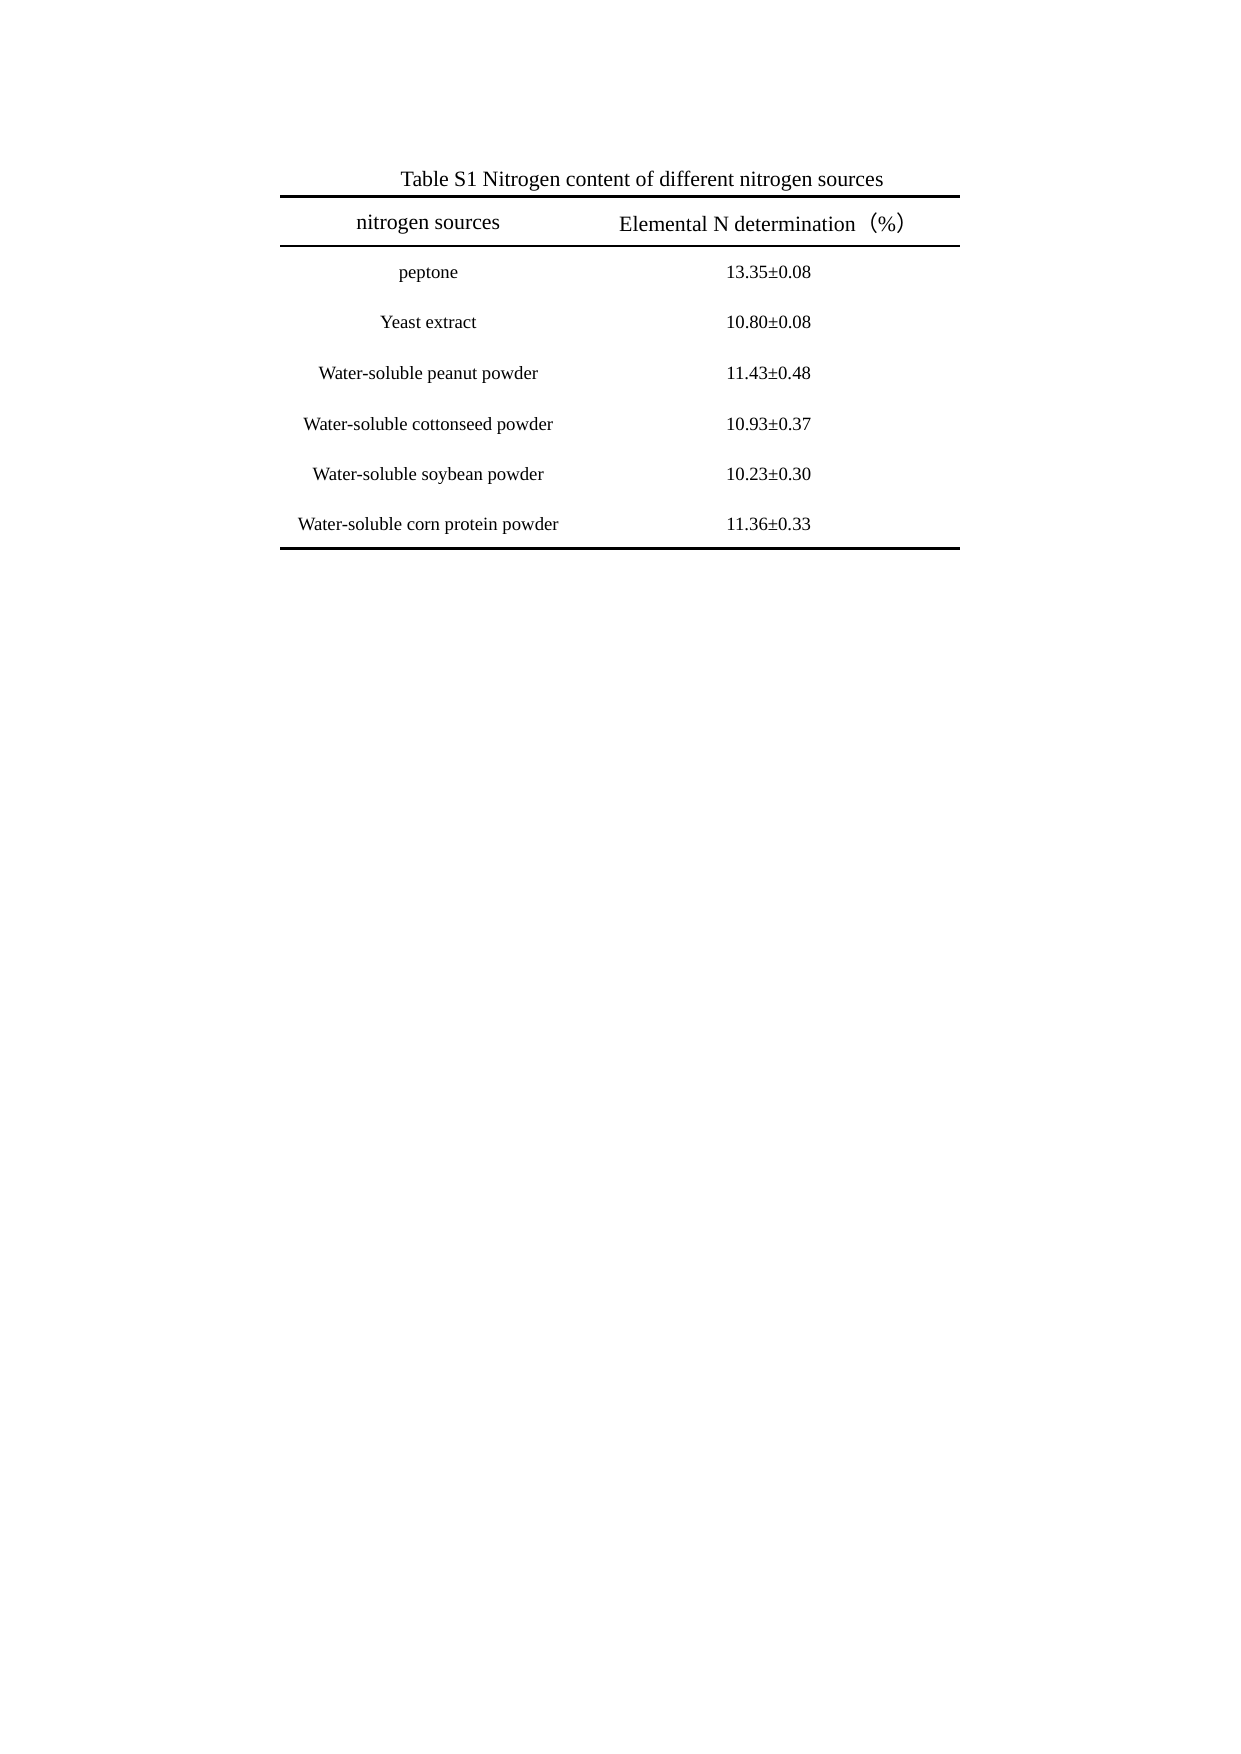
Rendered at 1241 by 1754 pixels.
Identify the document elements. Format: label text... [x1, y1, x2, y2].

table_cell 10.23±0.30 [576, 449, 960, 499]
table_cell Water-soluble soybean powder [280, 449, 576, 499]
table_cell 10.80±0.08 [576, 296, 960, 347]
table_cell 11.43±0.48 [576, 347, 960, 398]
table_header Elemental N determination（%） [576, 198, 960, 245]
table_cell 10.93±0.37 [576, 398, 960, 449]
table_header nitrogen sources [280, 198, 576, 245]
text Table S1 Nitrogen content of different nitrogen sources [187, 162, 1053, 194]
table_cell 13.35±0.08 [576, 247, 960, 296]
table_cell 11.36±0.33 [576, 500, 960, 547]
table_cell Water-soluble corn protein powder [280, 500, 576, 547]
table_cell Yeast extract [280, 296, 576, 347]
table_cell Water-soluble peanut powder [280, 347, 576, 398]
table_cell Water-soluble cottonseed powder [280, 398, 576, 449]
table_cell peptone [280, 247, 576, 296]
